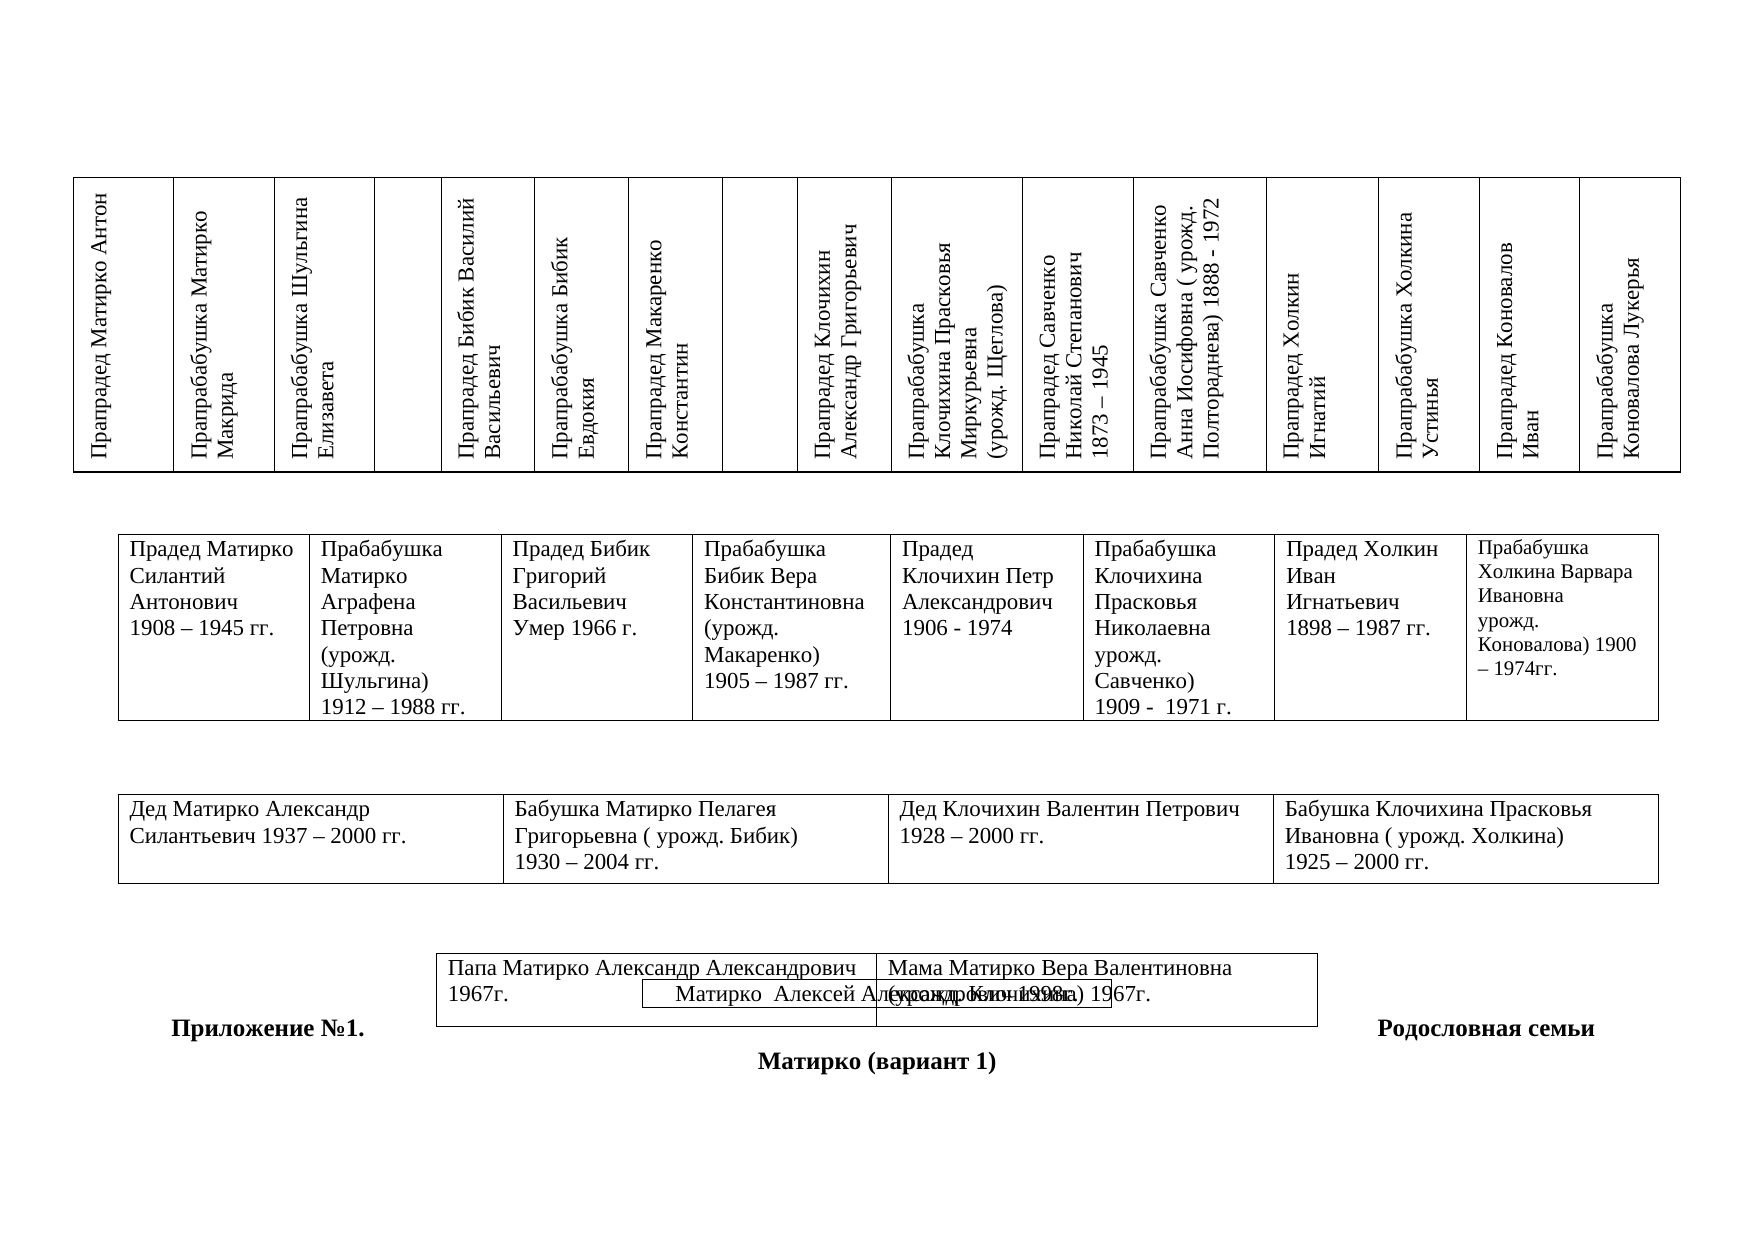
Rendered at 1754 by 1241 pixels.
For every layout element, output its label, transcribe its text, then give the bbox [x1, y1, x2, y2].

table_header Мама Матирко Вера Валентиновна (урожд. Клочихина) 1967г. [877, 954, 1317, 1026]
table_header Прабабушка Бибик Вера Константиновна (урожд. Макаренко) 1905 – 1987 гг. [693, 535, 890, 720]
table_header Прапрабабушка Коновалова Лукерья [1580, 178, 1680, 471]
table_header Бабушка Матирко Пелагея Григорьевна ( урожд. Бибик) 1930 – 2004 гг. [504, 795, 888, 883]
table_header Прапрадед Коновалов Иван [1480, 178, 1579, 471]
table_header Прапрабабушка Шульгина Елизавета [275, 178, 374, 471]
table_header Прапрадед Макаренко Константин [629, 178, 722, 471]
table_header Прапрабабушка Матирко Макрида [174, 178, 274, 471]
table_header Прапрабабушка Бибик Евдокия [535, 178, 628, 471]
table_header Прапрадед Клочихин Александр Григорьевич [798, 178, 891, 471]
table_header Матирко Алексей Александрович 1998г. [643, 980, 1111, 1007]
table_header Дед Клочихин Валентин Петрович 1928 – 2000 гг. [889, 795, 1273, 883]
table_header Прапрабабушка Холкина Устинья [1379, 178, 1479, 471]
table_header [723, 178, 797, 471]
table_header Бабушка Клочихина Прасковья Ивановна ( урожд. Холкина) 1925 – 2000 гг. [1274, 795, 1658, 883]
table_header Прабабушка Клочихина Прасковья Николаевна урожд. Савченко) 1909 - 1971 г. [1084, 535, 1274, 720]
table_header Прапрабабушка Клочихина Прасковья Миркурьевна (урожд. Щеглова) [892, 178, 1022, 471]
table_header Прабабушка Холкина Варвара Ивановна урожд. Коновалова) 1900 – 1974гг. [1467, 535, 1658, 720]
table_header Прапрадед Холкин Игнатий [1267, 178, 1378, 471]
table_header [375, 178, 441, 471]
table_header Прадед Холкин Иван Игнатьевич 1898 – 1987 гг. [1275, 535, 1466, 720]
text Приложение №1. Родословная семьи Матирко (вариант 1) [118, 1013, 1636, 1075]
table_header Дед Матирко Александр Силантьевич 1937 – 2000 гг. [119, 795, 503, 883]
table_header Прапрабабушка Савченко Анна Иосифовна ( урожд. Полтораднева) 1888 - 1972 [1134, 178, 1266, 471]
table_header Прадед Матирко Силантий Антонович 1908 – 1945 гг. [119, 535, 309, 720]
table_header Прапрадед Савченко Николай Степанович 1873 – 1945 [1023, 178, 1133, 471]
table_header Прапрадед Бибик Василий Васильевич [442, 178, 534, 471]
table_header Папа Матирко Александр Александрович 1967г. [437, 954, 876, 1026]
table_header Прадед Бибик Григорий Васильевич Умер 1966 г. [502, 535, 692, 720]
table_header Прабабушка Матирко Аграфена Петровна (урожд. Шульгина) 1912 – 1988 гг. [310, 535, 501, 720]
table_header Прадед Клочихин Петр Александрович 1906 - 1974 [891, 535, 1083, 720]
table_header Прапрадед Матирко Антон [74, 178, 173, 471]
